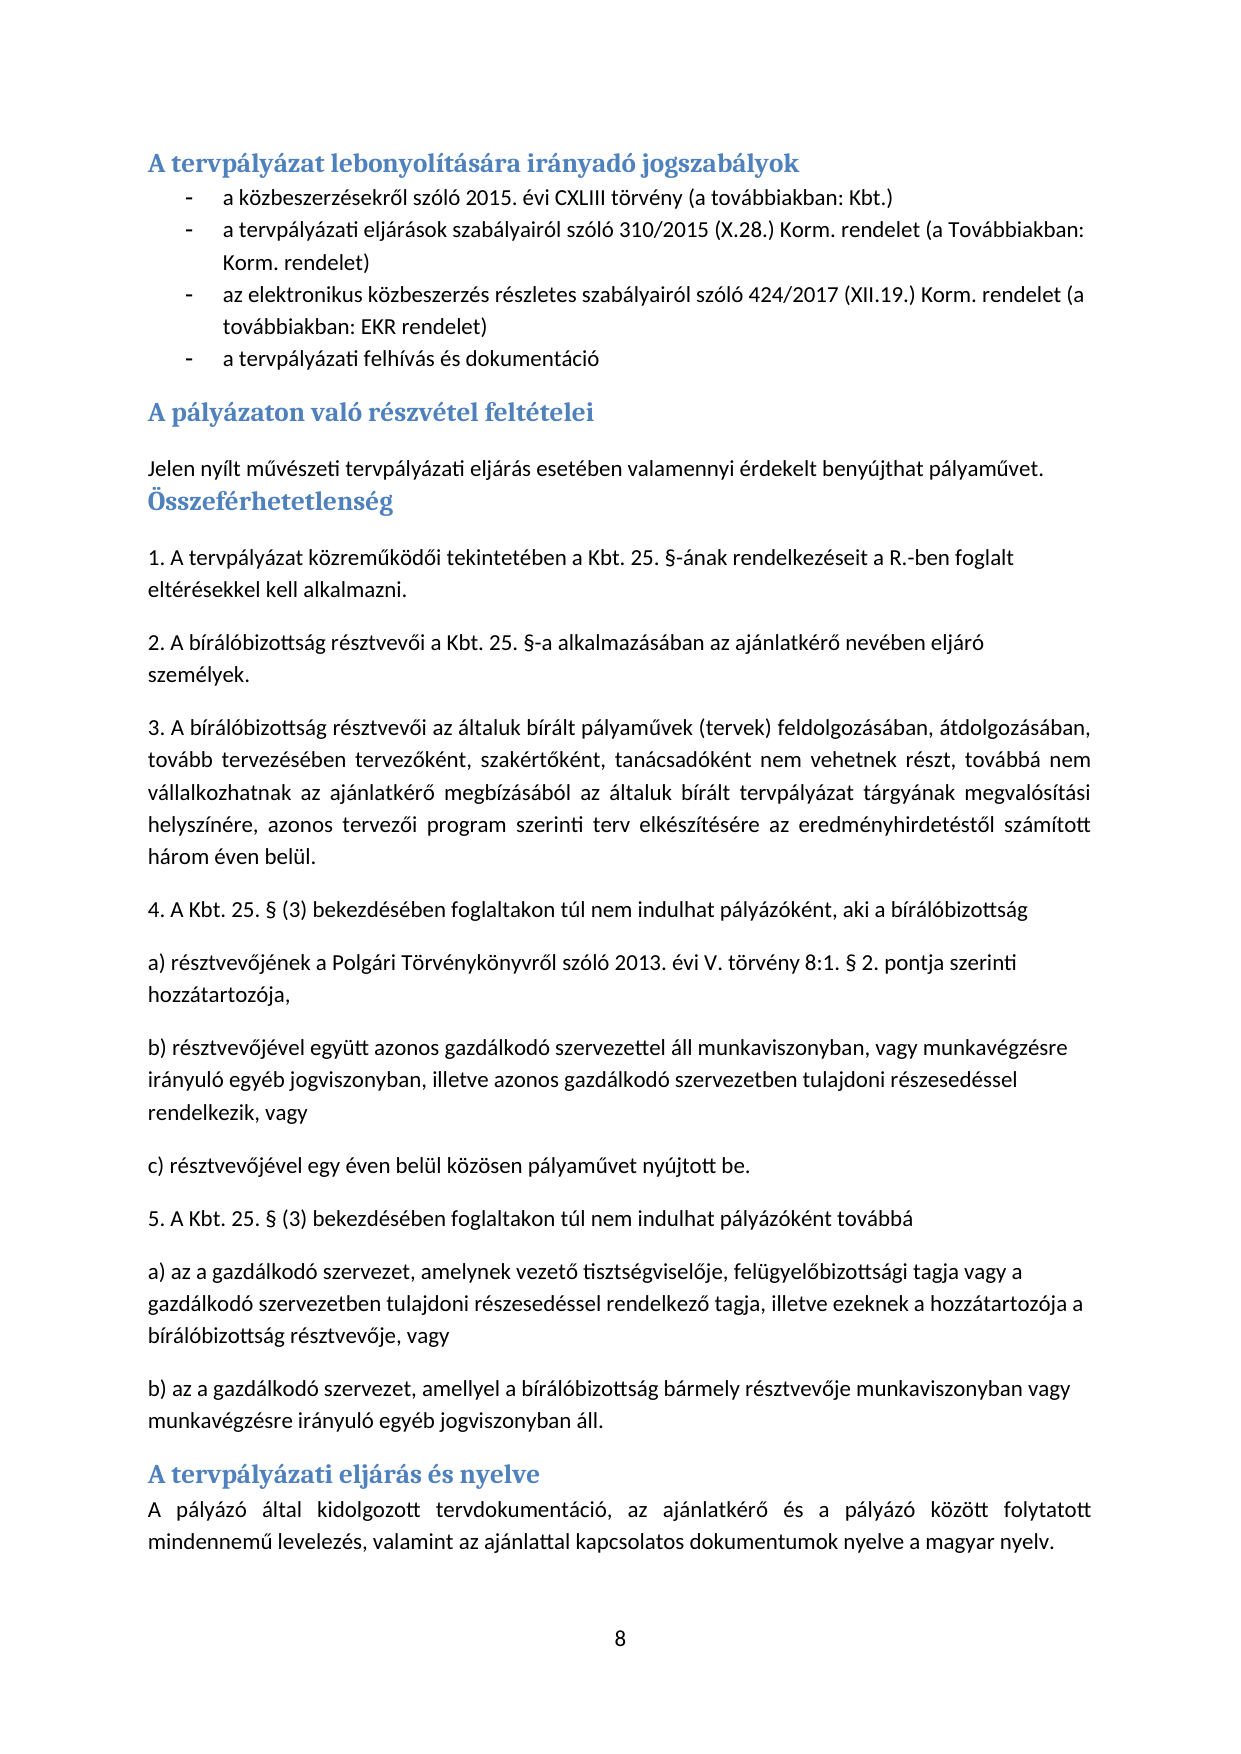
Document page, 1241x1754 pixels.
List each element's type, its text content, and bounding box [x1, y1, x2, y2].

subtitle 1. A tervpályázat közreműködői tekintetében a Kbt. 25. §-ának rendelkezéseit a R.-ben foglalt eltérésekkel kell alkalmazni. [148, 543, 1093, 603]
list a közbeszerzésekről szóló 2015. évi CXLIII törvény (a továbbiakban: Kbt.) [185, 183, 1093, 211]
subtitle 5. A Kbt. 25. § (3) bekezdésében foglaltakon túl nem indulhat pályázóként továbbá [148, 1204, 1093, 1232]
subtitle 3. A bírálóbizottság résztvevői az általuk bírált pályaművek (tervek) feldolgozásában, átdolgozásában, tovább tervezésében tervezőként, szakértőként, tanácsadóként nem vehetnek részt, továbbá nem vállalkozhatnak az ajánlatkérő megbízásából az általuk bírált tervpályázat tárgyának megvalósítási helyszínére, azonos tervezői program szerinti terv elkészítésére az eredményhirdetéstől számított három éven belül. [148, 713, 1093, 870]
subtitle b) az a gazdálkodó szervezet, amellyel a bírálóbizottság bármely résztvevője munkaviszonyban vagy munkavégzésre irányuló egyéb jogviszonyban áll. [148, 1374, 1093, 1434]
list az elektronikus közbeszerzés részletes szabályairól szóló 424/2017 (XII.19.) Korm. rendelet (a továbbiakban: EKR rendelet) [185, 280, 1093, 340]
subtitle b) résztvevőjével együtt azonos gazdálkodó szervezettel áll munkaviszonyban, vagy munkavégzésre irányuló egyéb jogviszonyban, illetve azonos gazdálkodó szervezetben tulajdoni részesedéssel rendelkezik, vagy [148, 1033, 1093, 1126]
subtitle c) résztvevőjével egy éven belül közösen pályaművet nyújtott be. [148, 1151, 1093, 1179]
subtitle a) résztvevőjének a Polgári Törvénykönyvről szóló 2013. évi V. törvény 8:1. § 2. pontja szerinti hozzátartozója, [148, 948, 1093, 1008]
subtitle A tervpályázati eljárás és nyelve [148, 1459, 1093, 1491]
text A pályázó által kidolgozott tervdokumentáció, az ajánlatkérő és a pályázó között folytatott mindennemű levelezés, valamint az ajánlattal kapcsolatos dokumentumok nyelve a magyar nyelv. [148, 1495, 1093, 1555]
subtitle a) az a gazdálkodó szervezet, amelynek vezető tisztségviselője, felügyelőbizottsági tagja vagy a gazdálkodó szervezetben tulajdoni részesedéssel rendelkező tagja, illetve ezeknek a hozzátartozója a bírálóbizottság résztvevője, vagy [148, 1257, 1093, 1349]
subtitle 2. A bírálóbizottság résztvevői a Kbt. 25. §-a alkalmazásában az ajánlatkérő nevében eljáró személyek. [148, 628, 1093, 688]
subtitle A tervpályázat lebonyolítására irányadó jogszabályok [148, 148, 1093, 179]
subtitle Jelen nyílt művészeti tervpályázati eljárás esetében valamennyi érdekelt benyújthat pályaművet. Összeférhetetlenség [148, 454, 1093, 518]
list a tervpályázati eljárások szabályairól szóló 310/2015 (X.28.) Korm. rendelet (a Továbbiakban: Korm. rendelet) [185, 216, 1093, 276]
subtitle 4. A Kbt. 25. § (3) bekezdésében foglaltakon túl nem indulhat pályázóként, aki a bírálóbizottság [148, 895, 1093, 923]
subtitle A pályázaton való részvétel feltételei [148, 397, 1093, 428]
list a tervpályázati felhívás és dokumentáció [185, 344, 1093, 372]
